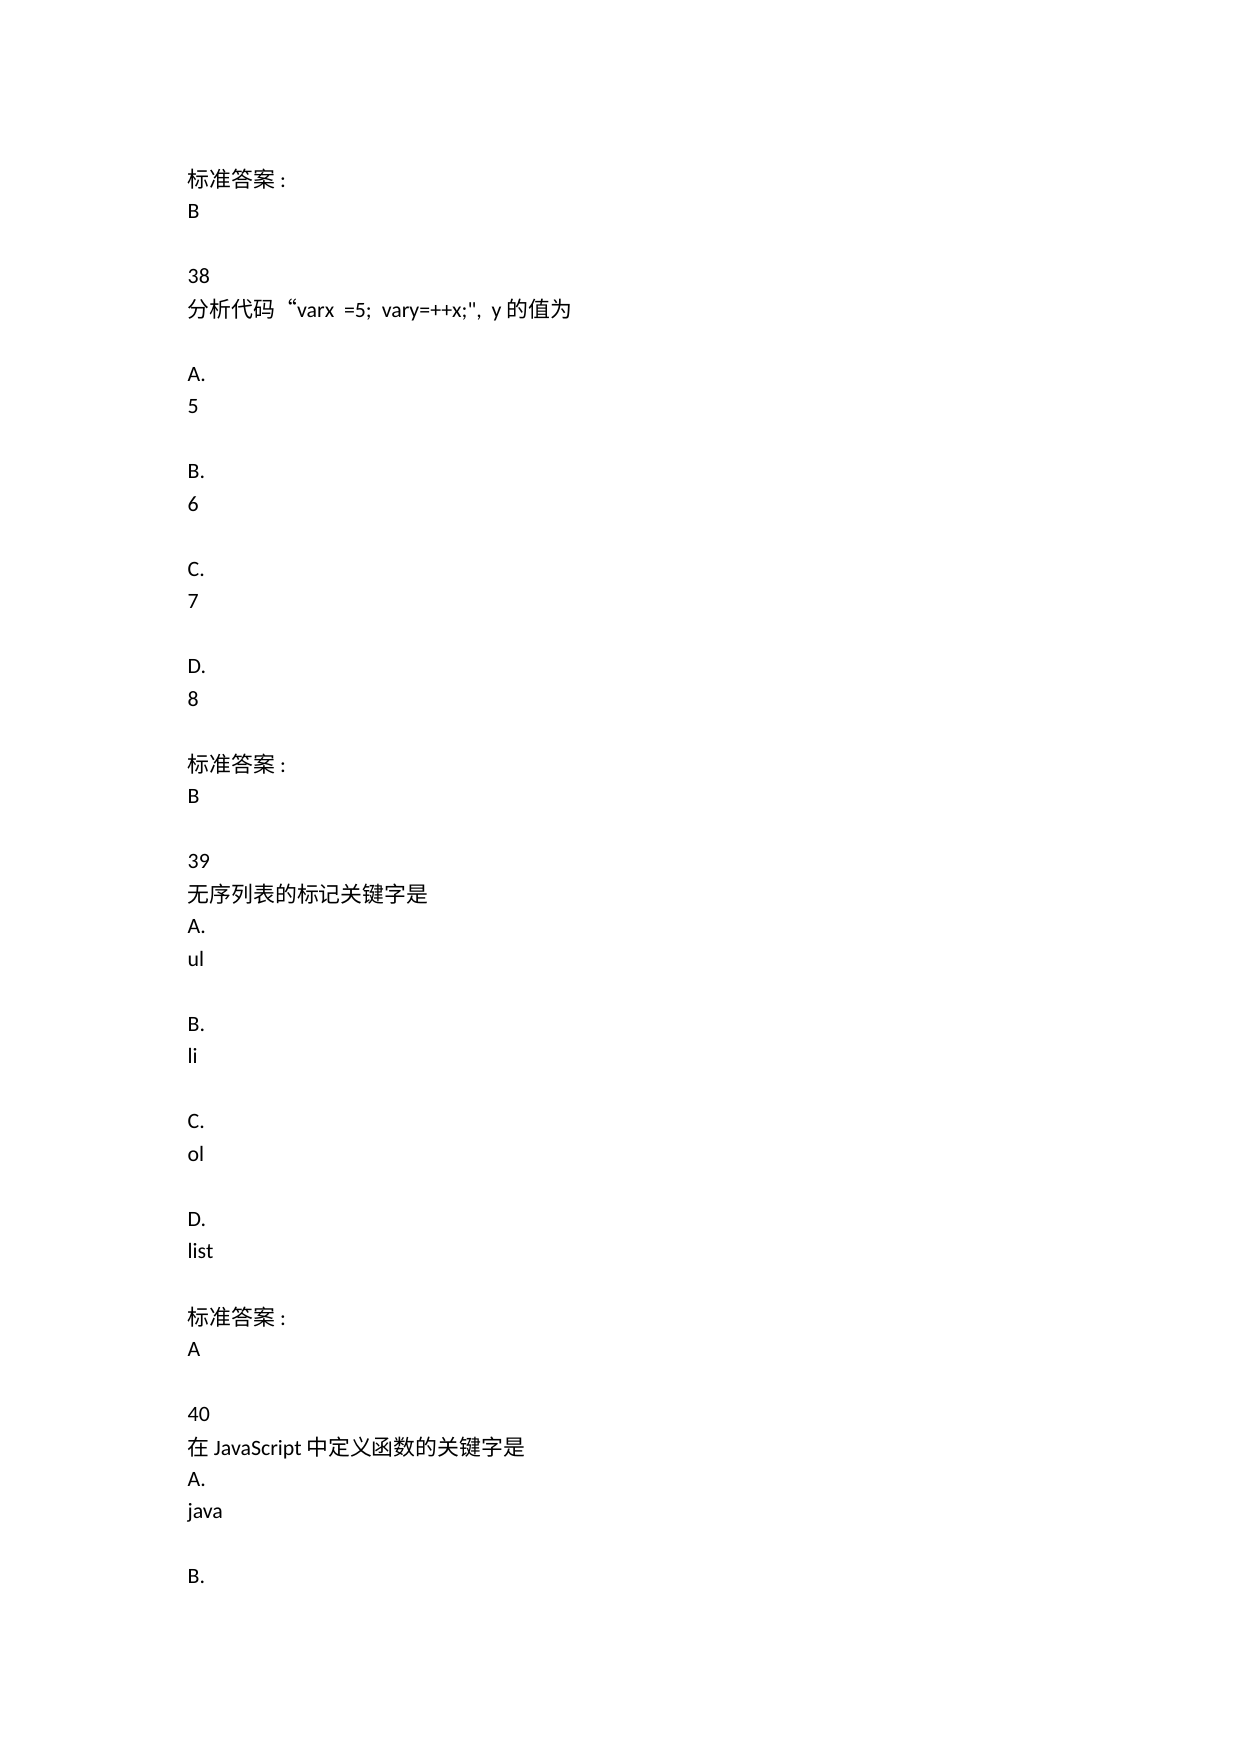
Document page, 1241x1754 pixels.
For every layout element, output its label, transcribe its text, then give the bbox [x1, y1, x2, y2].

text 39 [187, 844, 1053, 877]
text B [187, 194, 1053, 227]
text 分析代码“varx =5; vary=++x;", y的值为 [187, 292, 1053, 324]
text ul [187, 942, 1053, 974]
text ol [187, 1137, 1053, 1169]
text 38 [187, 259, 1053, 292]
text B [187, 779, 1053, 812]
text 在JavaScript中定义函数的关键字是 [187, 1429, 1053, 1462]
text C. [187, 1104, 1053, 1137]
text 标准答案 : [187, 747, 1053, 779]
text 标准答案 : [187, 1299, 1053, 1332]
text A. [187, 1462, 1053, 1494]
text list [187, 1234, 1053, 1267]
text B. [187, 1559, 1053, 1592]
text A. [187, 909, 1053, 942]
text A. [187, 357, 1053, 389]
text B. [187, 454, 1053, 487]
text 标准答案 : [187, 162, 1053, 194]
text A [187, 1332, 1053, 1364]
text 8 [187, 682, 1053, 714]
text 7 [187, 584, 1053, 617]
text li [187, 1039, 1053, 1072]
text D. [187, 1202, 1053, 1234]
text D. [187, 649, 1053, 682]
text C. [187, 552, 1053, 584]
text 40 [187, 1397, 1053, 1429]
text java [187, 1494, 1053, 1527]
text 无序列表的标记关键字是 [187, 877, 1053, 909]
text B. [187, 1007, 1053, 1039]
text 5 [187, 389, 1053, 422]
text 6 [187, 487, 1053, 519]
